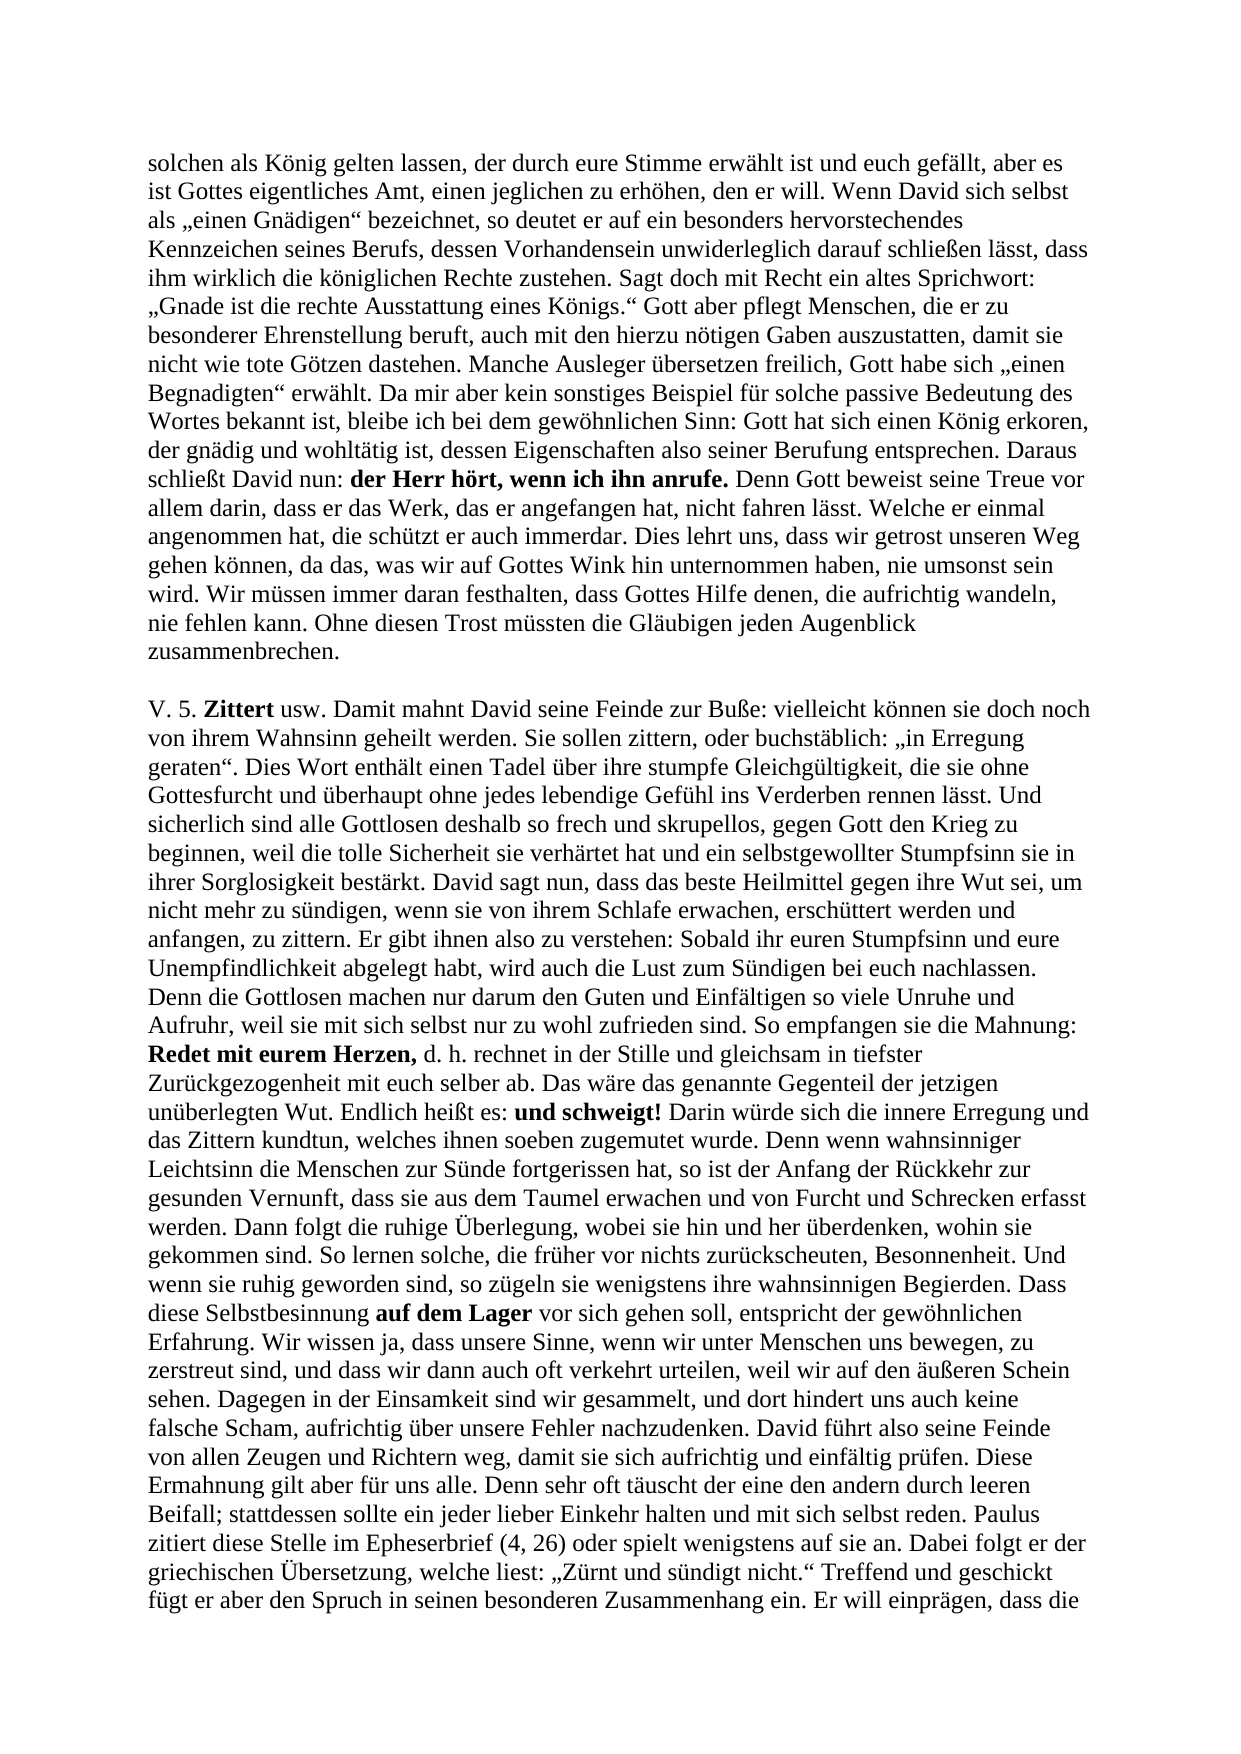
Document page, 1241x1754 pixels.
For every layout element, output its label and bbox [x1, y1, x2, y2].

text [148, 148, 1093, 665]
text [148, 694, 1093, 1614]
